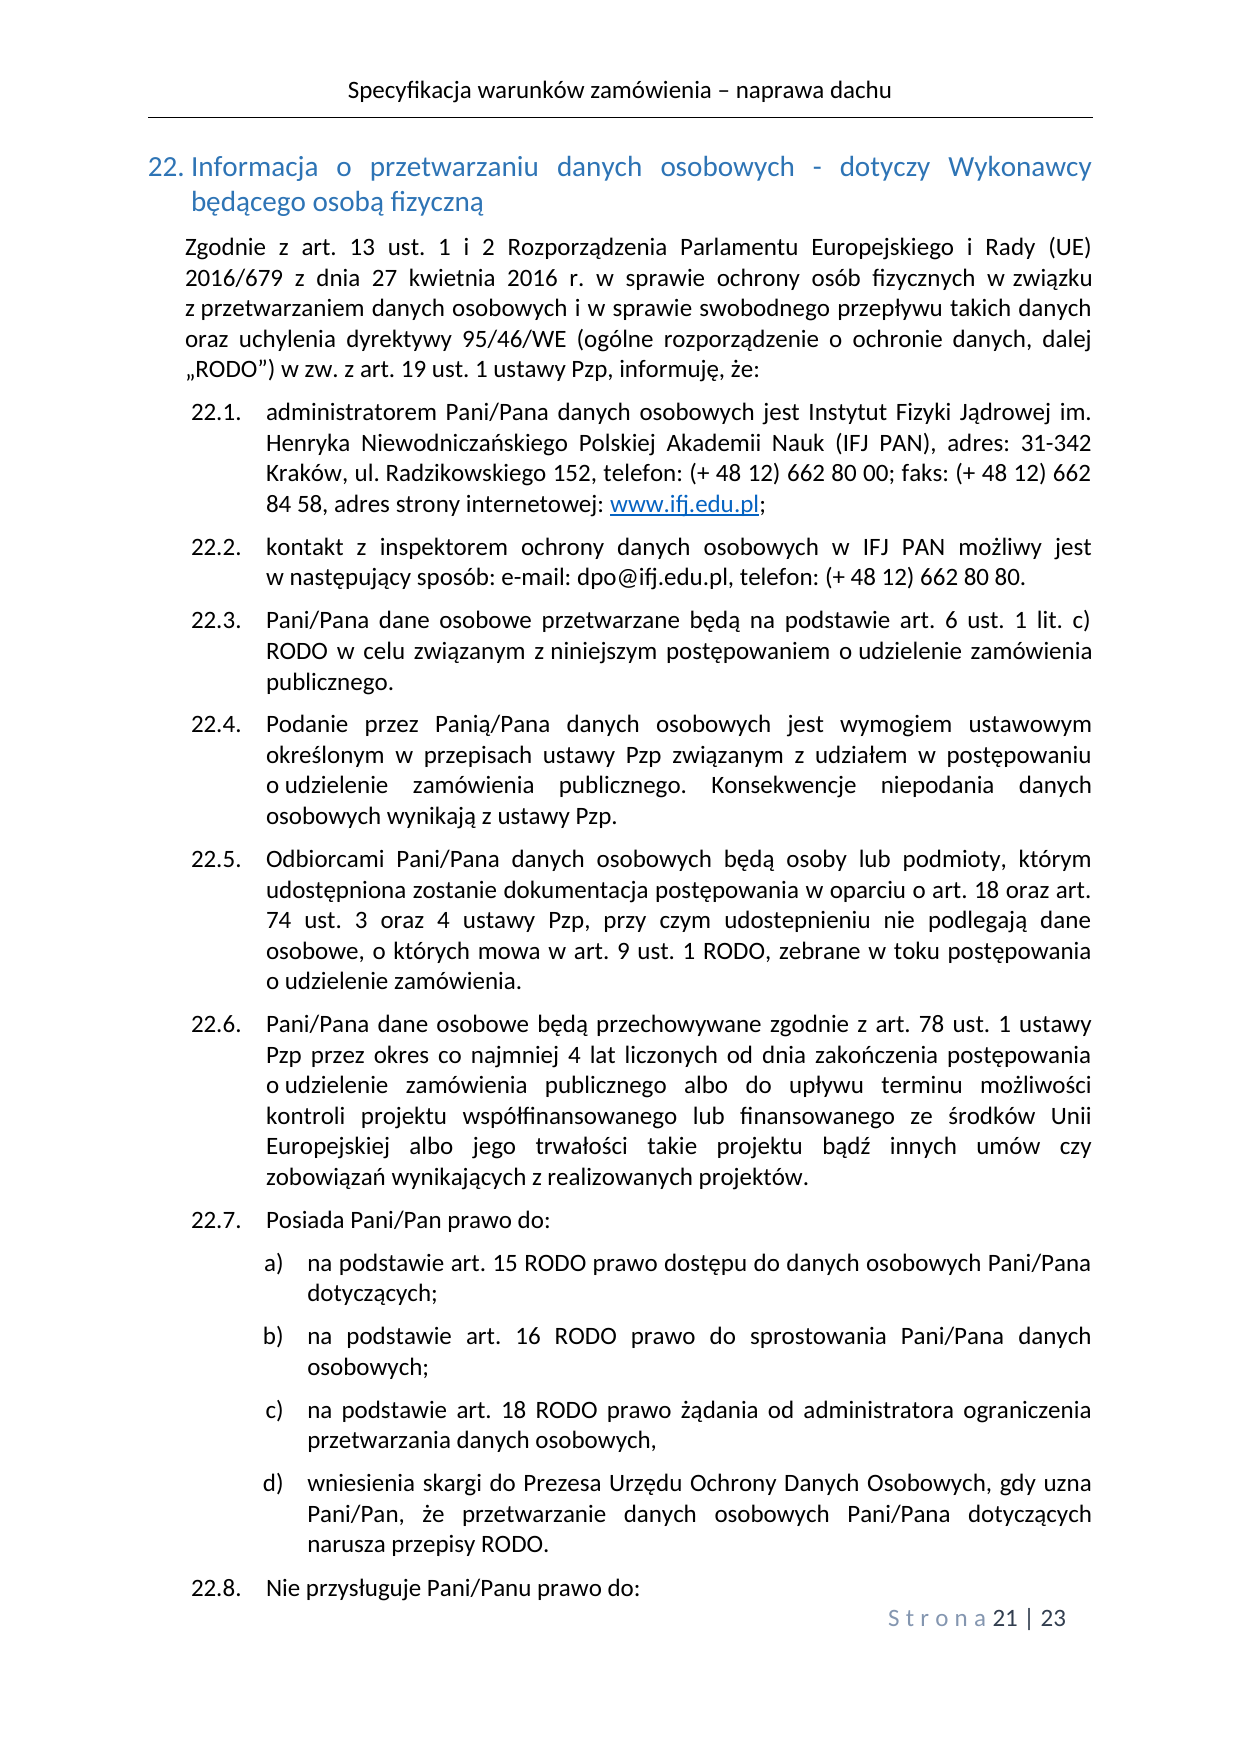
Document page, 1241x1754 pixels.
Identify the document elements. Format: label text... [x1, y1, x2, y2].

list na podstawie art. 15 RODO prawo dostępu do danych osobowych Pani/Pana dotyczących; [283, 1247, 1093, 1308]
list Nie przysługuje Pani/Panu prawo do: [191, 1572, 1093, 1602]
list Informacja o przetwarzaniu danych osobowych - dotyczy Wykonawcy będącego osobą fizyczną [148, 148, 1093, 219]
text Zgodnie z art. 13 ust. 1 i 2 Rozporządzenia Parlamentu Europejskiego i Rady (UE) 2016/679 z dnia 27 kwietnia 2016 r. w sprawie ochrony osób fizycznych w związku z przetwarzaniem danych osobowych i w sprawie swobodnego przepływu takich danych oraz uchylenia dyrektywy 95/46/WE (ogólne rozporządzenie o ochronie danych, dalej „RODO”) w zw. z art. 19 ust. 1 ustawy Pzp, informuję, że: [185, 231, 1093, 384]
list administratorem Pani/Pana danych osobowych jest Instytut Fizyki Jądrowej im. Henryka Niewodniczańskiego Polskiej Akademii Nauk (IFJ PAN), adres: 31-342 Kraków, ul. Radzikowskiego 152, telefon: (+ 48 12) 662 80 00; faks: (+ 48 12) 662 84 58, adres strony internetowej: www.ifj.edu.pl; [191, 396, 1093, 518]
list Pani/Pana dane osobowe będą przechowywane zgodnie z art. 78 ust. 1 ustawy Pzp przez okres co najmniej 4 lat liczonych od dnia zakończenia postępowania o udzielenie zamówienia publicznego albo do upływu terminu możliwości kontroli projektu współfinansowanego lub finansowanego ze środków Unii Europejskiej albo jego trwałości takie projektu bądź innych umów czy zobowiązań wynikających z realizowanych projektów. [191, 1008, 1093, 1191]
list Odbiorcami Pani/Pana danych osobowych będą osoby lub podmioty, którym udostępniona zostanie dokumentacja postępowania w oparciu o art. 18 oraz art. 74 ust. 3 oraz 4 ustawy Pzp, przy czym udostepnieniu nie podlegają dane osobowe, o których mowa w art. 9 ust. 1 RODO, zebrane w toku postępowania o udzielenie zamówienia. [191, 843, 1093, 996]
list wniesienia skargi do Prezesa Urzędu Ochrony Danych Osobowych, gdy uzna Pani/Pan, że przetwarzanie danych osobowych Pani/Pana dotyczących narusza przepisy RODO. [283, 1468, 1093, 1559]
list Posiada Pani/Pan prawo do: [191, 1204, 1093, 1234]
list Podanie przez Panią/Pana danych osobowych jest wymogiem ustawowym określonym w przepisach ustawy Pzp związanym z udziałem w postępowaniu o udzielenie zamówienia publicznego. Konsekwencje niepodania danych osobowych wynikają z ustawy Pzp. [191, 709, 1093, 831]
list Pani/Pana dane osobowe przetwarzane będą na podstawie art. 6 ust. 1 lit. c) RODO w celu związanym z niniejszym postępowaniem o udzielenie zamówienia publicznego. [191, 604, 1093, 696]
list kontakt z inspektorem ochrony danych osobowych w IFJ PAN możliwy jest w następujący sposób: e-mail: dpo@ifj.edu.pl, telefon: (+ 48 12) 662 80 80. [191, 531, 1093, 592]
list na podstawie art. 18 RODO prawo żądania od administratora ograniczenia przetwarzania danych osobowych, [283, 1394, 1093, 1455]
list na podstawie art. 16 RODO prawo do sprostowania Pani/Pana danych osobowych; [283, 1321, 1093, 1382]
